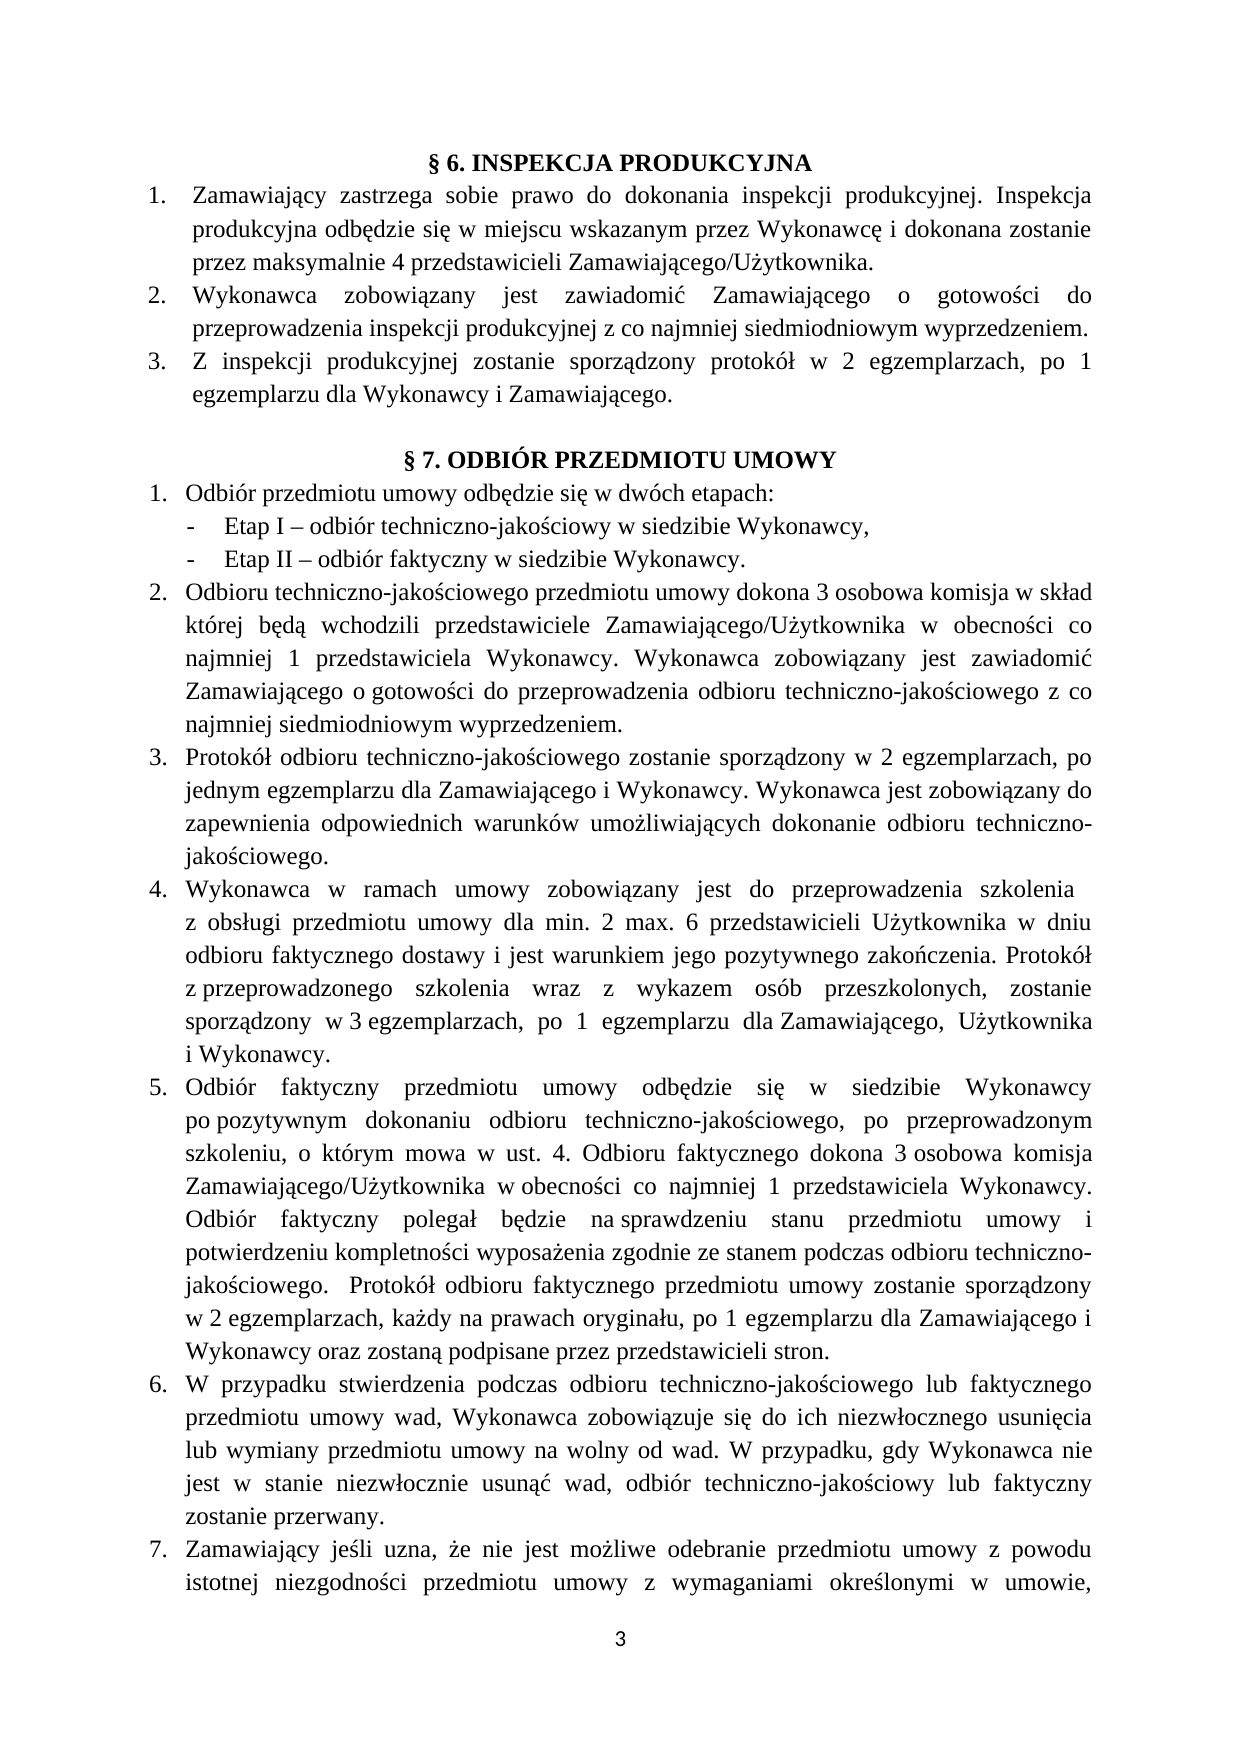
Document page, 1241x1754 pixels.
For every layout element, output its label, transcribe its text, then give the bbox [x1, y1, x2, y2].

list Etap II – odbiór faktyczny w siedzibie Wykonawcy. [186, 544, 1093, 573]
text § 7. ODBIÓR PRZEDMIOTU UMOWY [148, 445, 1093, 473]
list Z inspekcji produkcyjnej zostanie sporządzony protokół w 2 egzemplarzach, po 1 egzemplarzu dla Wykonawcy i Zamawiającego. [148, 346, 1093, 407]
list W przypadku stwierdzenia podczas odbioru techniczno-jakościowego lub faktycznego przedmiotu umowy wad, Wykonawca zobowiązuje się do ich niezwłocznego usunięcia lub wymiany przedmiotu umowy na wolny od wad. W przypadku, gdy Wykonawca nie jest w stanie niezwłocznie usunąć wad, odbiór techniczno-jakościowy lub faktyczny zostanie przerwany. [149, 1369, 1093, 1530]
list Odbioru techniczno-jakościowego przedmiotu umowy dokona 3 osobowa komisja w skład której będą wchodzili przedstawiciele Zamawiającego/Użytkownika w obecności co najmniej 1 przedstawiciela Wykonawcy. Wykonawca zobowiązany jest zawiadomić Zamawiającego o gotowości do przeprowadzenia odbioru techniczno-jakościowego z co najmniej siedmiodniowym wyprzedzeniem. [149, 577, 1093, 738]
list Wykonawca w ramach umowy zobowiązany jest do przeprowadzenia szkolenia z obsługi przedmiotu umowy dla min. 2 max. 6 przedstawicieli Użytkownika w dniu odbioru faktycznego dostawy i jest warunkiem jego pozytywnego zakończenia. Protokół z przeprowadzonego szkolenia wraz z wykazem osób przeszkolonych, zostanie sporządzony w 3 egzemplarzach, po 1 egzemplarzu dla Zamawiającego, Użytkownika i Wykonawcy. [149, 874, 1093, 1068]
list Odbiór faktyczny przedmiotu umowy odbędzie się w siedzibie Wykonawcy po pozytywnym dokonaniu odbioru techniczno-jakościowego, po przeprowadzonym szkoleniu, o którym mowa w ust. 4. Odbioru faktycznego dokona 3 osobowa komisja Zamawiającego/Użytkownika w obecności co najmniej 1 przedstawiciela Wykonawcy. Odbiór faktyczny polegał będzie na sprawdzeniu stanu przedmiotu umowy i potwierdzeniu kompletności wyposażenia zgodnie ze stanem podczas odbioru techniczno-jakościowego. Protokół odbioru faktycznego przedmiotu umowy zostanie sporządzony w 2 egzemplarzach, każdy na prawach oryginału, po 1 egzemplarzu dla Zamawiającego i Wykonawcy oraz zostaną podpisane przez przedstawicieli stron. [149, 1072, 1093, 1365]
list Etap I – odbiór techniczno-jakościowy w siedzibie Wykonawcy, [186, 511, 1093, 539]
list Zamawiający zastrzega sobie prawo do dokonania inspekcji produkcyjnej. Inspekcja produkcyjna odbędzie się w miejscu wskazanym przez Wykonawcę i dokonana zostanie przez maksymalnie 4 przedstawicieli Zamawiającego/Użytkownika. [148, 181, 1093, 275]
list Wykonawca zobowiązany jest zawiadomić Zamawiającego o gotowości do przeprowadzenia inspekcji produkcyjnej z co najmniej siedmiodniowym wyprzedzeniem. [148, 280, 1093, 341]
list Protokół odbioru techniczno-jakościowego zostanie sporządzony w 2 egzemplarzach, po jednym egzemplarzu dla Zamawiającego i Wykonawcy. Wykonawca jest zobowiązany do zapewnienia odpowiednich warunków umożliwiających dokonanie odbioru techniczno-jakościowego. [149, 742, 1093, 870]
text § 6. INSPEKCJA PRODUKCYJNA [148, 148, 1093, 176]
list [149, 1534, 1093, 1596]
list Odbiór przedmiotu umowy odbędzie się w dwóch etapach: [149, 478, 1093, 507]
